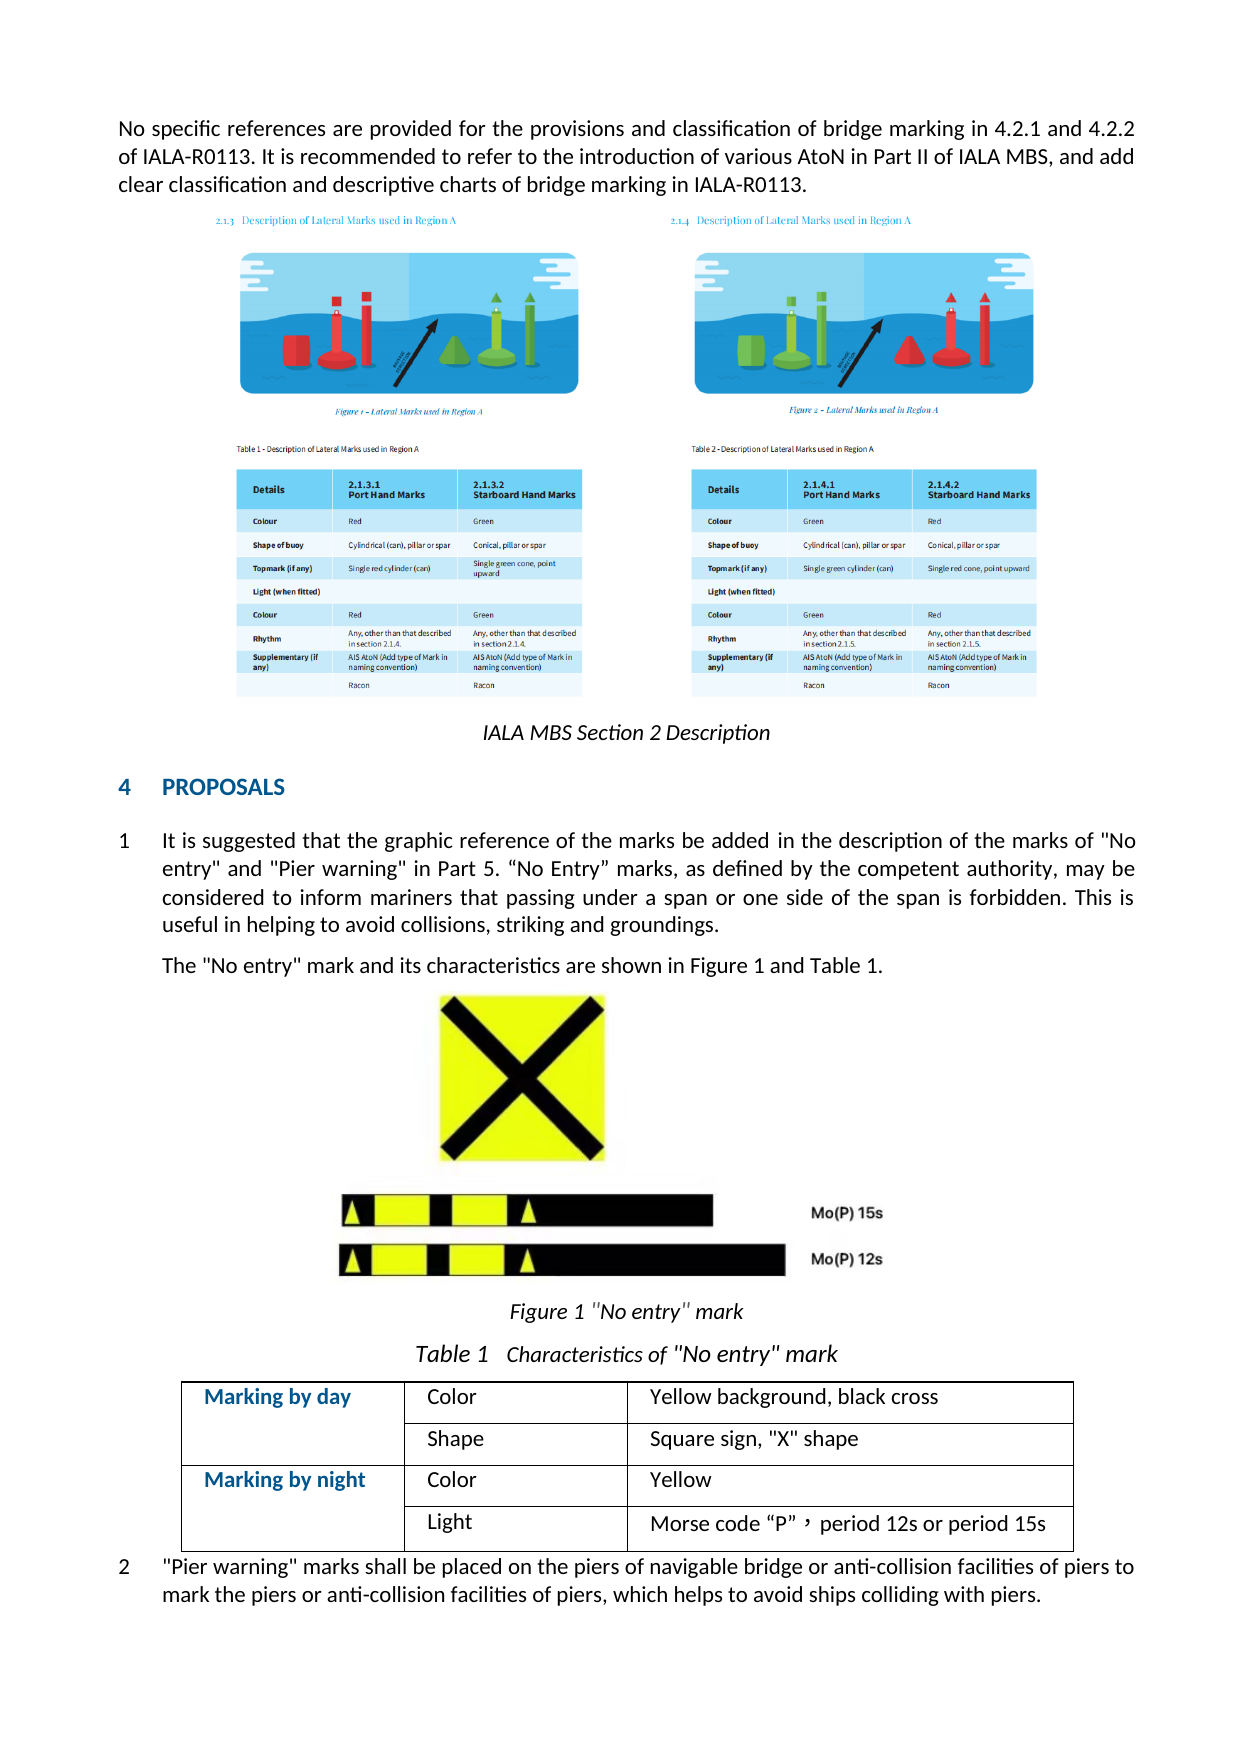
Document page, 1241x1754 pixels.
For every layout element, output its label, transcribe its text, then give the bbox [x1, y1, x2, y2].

subtitle ProposALS [118, 771, 1137, 802]
table_cell Light [405, 1507, 627, 1551]
table_cell Shape [405, 1424, 627, 1464]
table_cell Marking by night [182, 1466, 404, 1551]
text IALA MBS Section 2 Description [118, 718, 1137, 746]
table_cell Square sign, "X" shape [628, 1424, 1073, 1464]
list "Pier warning" marks shall be placed on the piers of navigable bridge or anti-collision facilities of piers to mark the piers or anti-collision facilities of piers, which helps to avoid ships colliding with piers. [118, 1552, 1137, 1608]
text No specific references are provided for the provisions and classification of bridge marking in 4.2.1 and 4.2.2 of IALA-R0113. It is recommended to refer to the introduction of various AtoN in Part II of IALA MBS, and add clear classification and descriptive charts of bridge marking in IALA-R0113. [118, 114, 1137, 198]
table_header Color [405, 1383, 627, 1423]
table_header Marking by day [182, 1383, 404, 1464]
table_cell Yellow [628, 1466, 1073, 1506]
text The "No entry" mark and its characteristics are shown in Figure 1 and Table 1. [162, 951, 1137, 979]
table_header Yellow background, black cross [628, 1383, 1073, 1423]
list It is suggested that the graphic reference of the marks be added in the description of the marks of "No entry" and "Pier warning" in Part 5. “No Entry” marks, as defined by the competent authority, may be considered to inform mariners that passing under a span or one side of the span is forbidden. This is useful in helping to avoid collisions, striking and groundings. [118, 827, 1137, 939]
table_cell Color [405, 1466, 627, 1506]
picture [210, 211, 1045, 706]
picture [331, 991, 924, 1283]
text Characteristics of "No entry" mark [118, 1338, 1137, 1369]
table_cell Morse code “P”，period 12s or period 15s [628, 1507, 1073, 1551]
text Figure 1 "No entry" mark [118, 1295, 1137, 1326]
